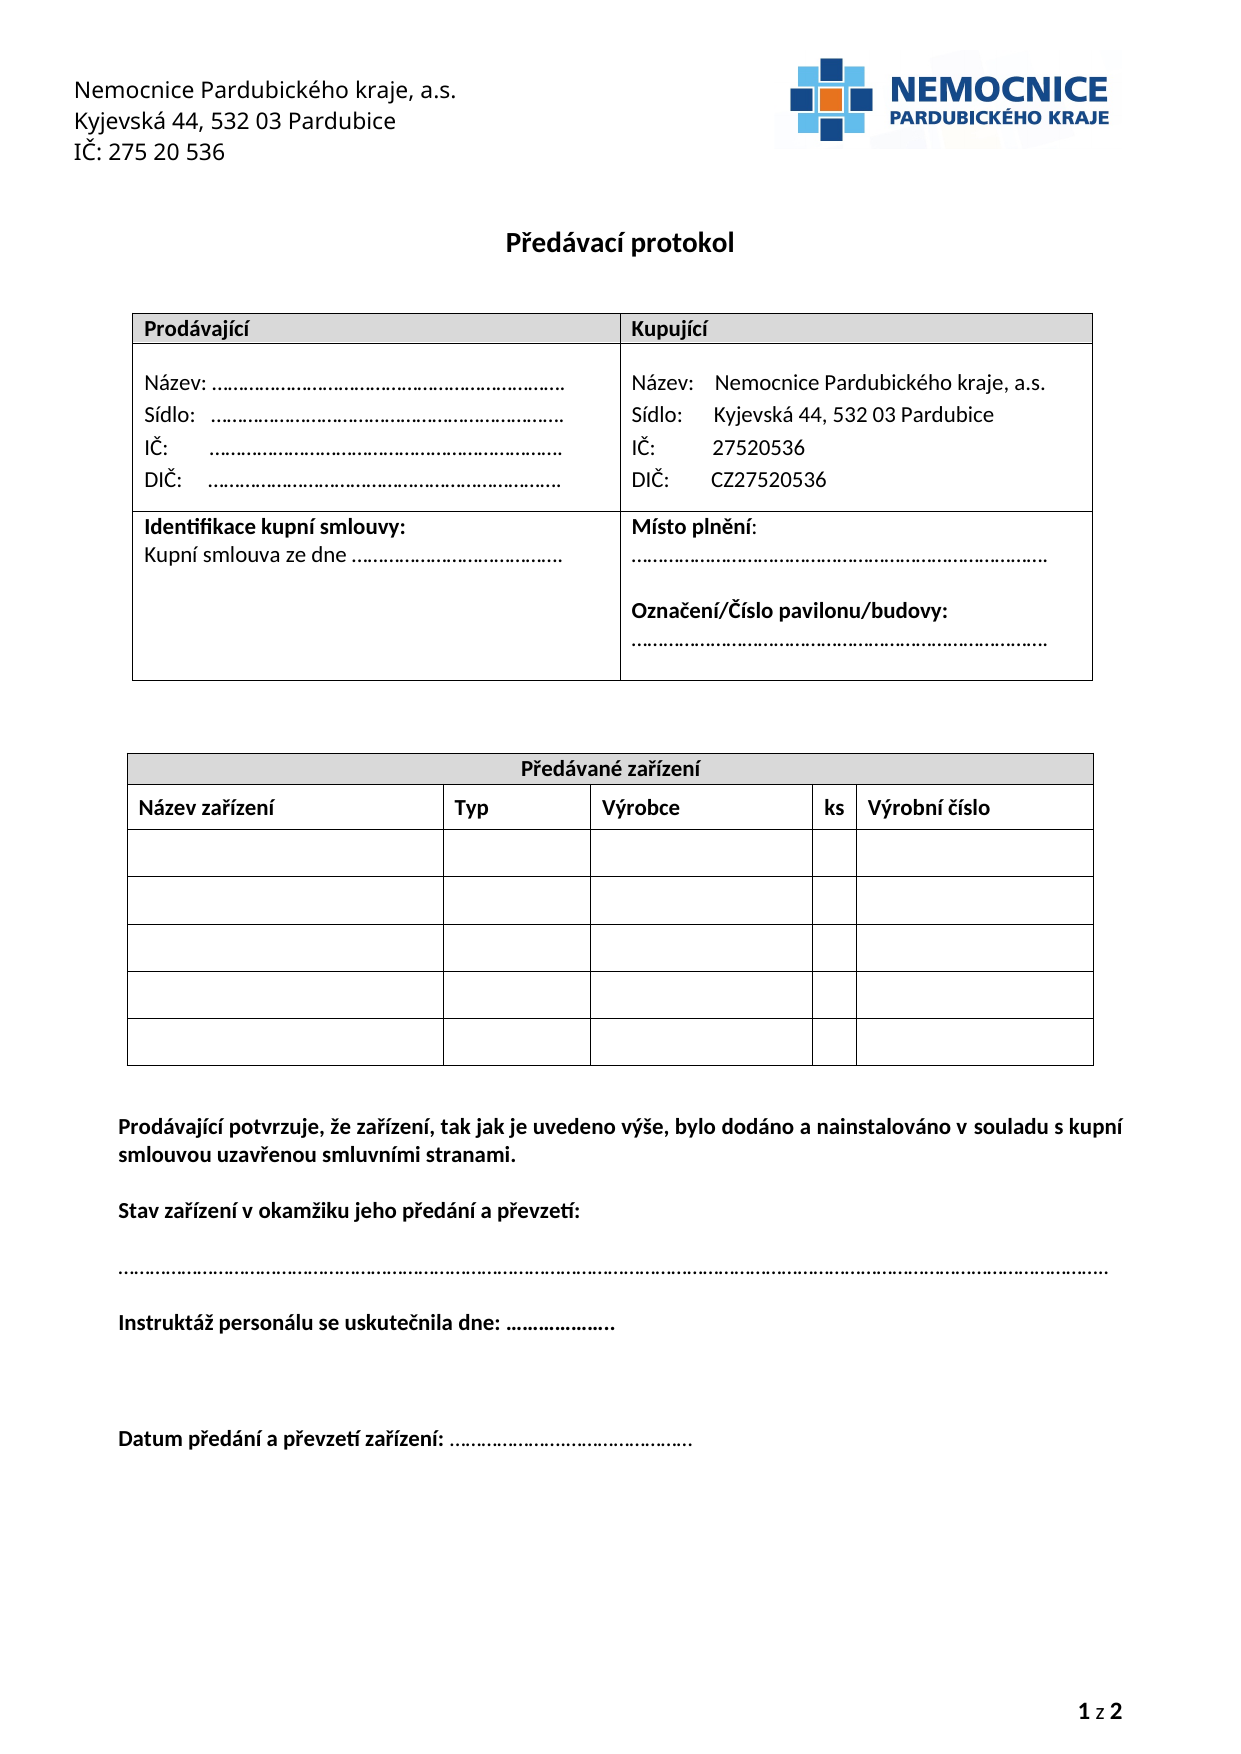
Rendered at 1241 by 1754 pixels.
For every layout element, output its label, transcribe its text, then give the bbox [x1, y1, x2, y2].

table_header Prodávající [133, 314, 620, 342]
table_cell [591, 830, 812, 876]
table_cell [857, 877, 1093, 923]
table_cell [444, 830, 590, 876]
table_cell [857, 925, 1093, 971]
text …………………………………………………………………………………………………………………………………………………………………….. [118, 1252, 1122, 1280]
table_cell [444, 1019, 590, 1065]
table_cell [857, 1019, 1093, 1065]
table_cell [128, 972, 443, 1018]
table_cell [444, 972, 590, 1018]
table_cell [813, 1019, 856, 1065]
table_cell [857, 972, 1093, 1018]
text Instruktáž personálu se uskutečnila dne: ……………….. [118, 1308, 1122, 1336]
table_cell [128, 830, 443, 876]
table_cell Název: …………………………………………………………. Sídlo: …………………………………………………………. IČ: …………………………………………………………. DIČ: …………………………………………………………. [133, 344, 620, 511]
text Stav zařízení v okamžiku jeho předání a převzetí: [118, 1196, 1122, 1224]
table_cell Místo plnění: ……………………………………………………………………. Označení/Číslo pavilonu/budovy: ……………………………………………………………………. [621, 512, 1092, 680]
table_cell Výrobní číslo [857, 785, 1093, 829]
table_cell [591, 925, 812, 971]
table_cell Typ [444, 785, 590, 829]
table_cell [591, 1019, 812, 1065]
text Datum předání a převzetí zařízení: ………………….…………………… [118, 1424, 1122, 1453]
table_cell [813, 830, 856, 876]
table_header Předávané zařízení [128, 754, 1093, 784]
table_cell Identifikace kupní smlouvy: Kupní smlouva ze dne …………………………………. [133, 512, 620, 680]
text Prodávající potvrzuje, že zařízení, tak jak je uvedeno výše, bylo dodáno a nainstalováno v souladu s kupní smlouvou uzavřenou smluvními stranami. [118, 1112, 1122, 1168]
table_cell ks [813, 785, 856, 829]
table_cell [813, 877, 856, 923]
table_cell [857, 830, 1093, 876]
table_header Kupující [621, 314, 1092, 342]
table_cell Výrobce [591, 785, 812, 829]
table_cell Název: Nemocnice Pardubického kraje, a.s. Sídlo: Kyjevská 44, 532 03 Pardubice IČ: 27520536 DIČ: CZ27520536 [621, 344, 1092, 511]
picture [774, 50, 1123, 149]
table_cell [128, 925, 443, 971]
table_cell [591, 972, 812, 1018]
table_cell [813, 972, 856, 1018]
table_cell [444, 925, 590, 971]
table_cell [128, 1019, 443, 1065]
table_cell [813, 925, 856, 971]
table_cell Název zařízení [128, 785, 443, 829]
table_cell [128, 877, 443, 923]
table_cell [444, 877, 590, 923]
table_cell [591, 877, 812, 923]
subtitle Předávací protokol [118, 224, 1122, 260]
